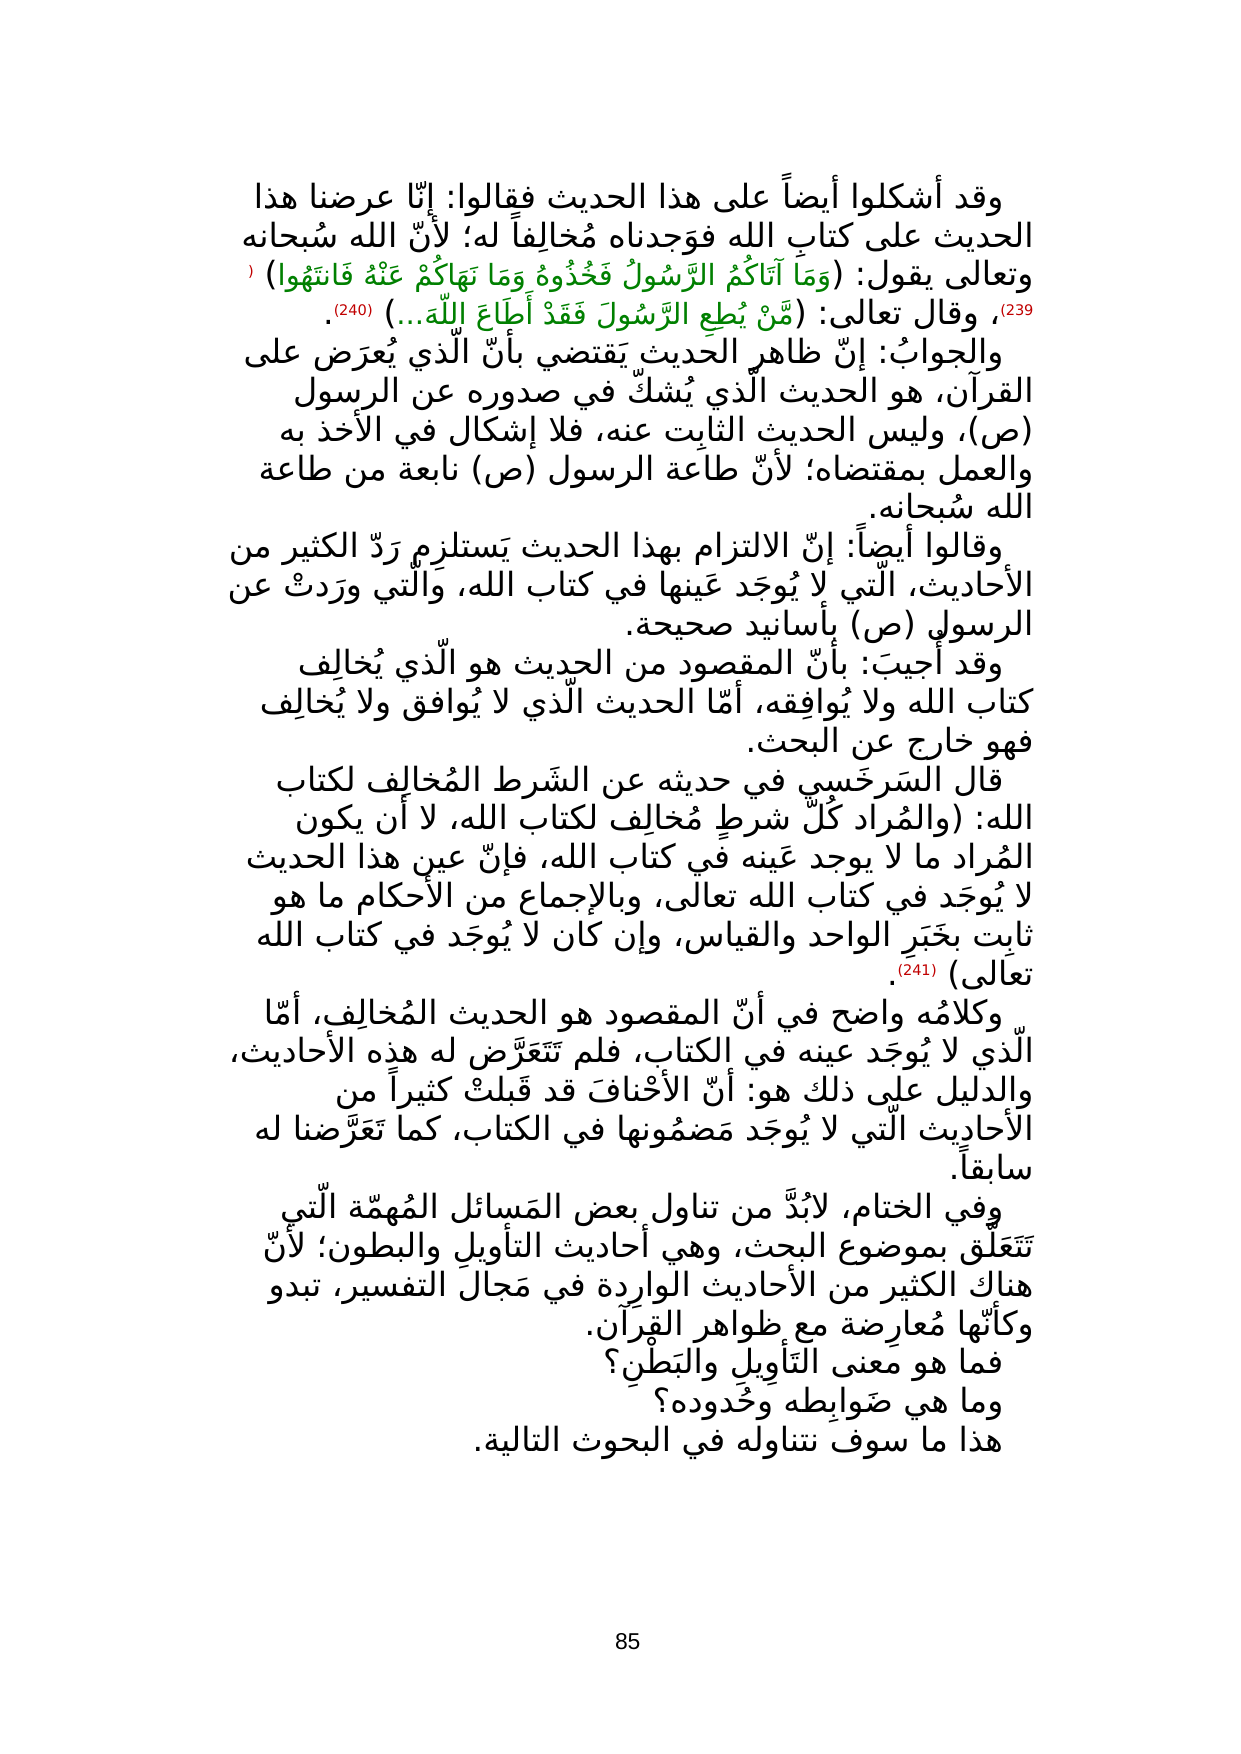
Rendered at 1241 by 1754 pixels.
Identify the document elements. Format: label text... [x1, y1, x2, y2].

text وما هي ضَوابِطه وحُدوده؟ [222, 1382, 1033, 1421]
text وقد أُجيبَ: بأنّ المقصود من الحديث هو الّذي يُخالِف كتاب الله ولا يُوافِقه، أمّا الحديث الّذي لا يُوافق ولا يُخالِف فهو خارج عن البحث. [222, 643, 1033, 760]
text فما هو معنى التَأوِيلِ والبَطْنِ؟ [222, 1343, 1033, 1382]
text وفي الختام، لابُدَّ من تناول بعض المَسائل المُهمّة الّتي تَتَعَلَّق بموضوع البحث، وهي أحاديث التأويلِ والبطون؛ لأنّ هناك الكثير من الأحاديث الوارِدة في مَجال التفسير، تبدو وكأنّها مُعارِضة مع ظواهر القرآن. [222, 1187, 1033, 1343]
text وقالوا أيضاً: إنّ الالتزام بهذا الحديث يَستلزِم رَدّ الكثير من الأحاديث، الّتي لا يُوجَد عَينها في كتاب الله، والّتي ورَدتْ عن الرسول (ص) بأسانيد صحيحة. [222, 527, 1033, 643]
text والجوابُ: إنّ ظاهر الحديث يَقتضي بأنّ الّذي يُعرَض على القرآن، هو الحديث الّذي يُشكّ في صدوره عن الرسول (ص)، وليس الحديث الثابِت عنه، فلا إشكال في الأخذ به والعمل بمقتضاه؛ لأنّ طاعة الرسول (ص) نابعة من طاعة الله سُبحانه. [222, 333, 1033, 527]
text وقد أشكلوا أيضاً على هذا الحديث فقالوا: إنّا عرضنا هذا الحديث على كتابِ الله فوَجدناه مُخالِفاً له؛ لأنّ الله سُبحانه وتعالى يقول: (وَمَا آتَاكُمُ الرَّسُولُ فَخُذُوهُ وَمَا نَهَاكُمْ عَنْهُ فَانتَهُوا) (239)، وقال تعالى: (مَّنْ يُطِعِ الرَّسُولَ فَقَدْ أَطَاعَ اللّهَ...) (240). [222, 177, 1033, 333]
text قال السَرخَسي في حديثه عن الشَرط المُخالِف لكتاب الله: (والمُراد كُلّ شرطٍ مُخالِف لكتاب الله، لا أن يكون المُراد ما لا يوجد عَينه في كتاب الله، فإنّ عين هذا الحديث لا يُوجَد في كتاب الله تعالى، وبالإجماع من الأحكام ما هو ثابِت بخَبَرِ الواحد والقياس، وإن كان لا يُوجَد في كتاب الله تعالى) (241). [222, 760, 1033, 993]
text وكلامُه واضح في أنّ المقصود هو الحديث المُخالِف، أمّا الّذي لا يُوجَد عينه في الكتاب، فلم تَتَعَرَّض له هذه الأحاديث، والدليل على ذلك هو: أنّ الأحْنافَ قد قَبلتْ كثيراً من الأحاديث الّتي لا يُوجَد مَضمُونها في الكتاب، كما تَعَرَّضنا له سابقاً. [222, 993, 1033, 1187]
text هذا ما سوف نتناوله في البحوث التالية. [222, 1421, 1033, 1459]
